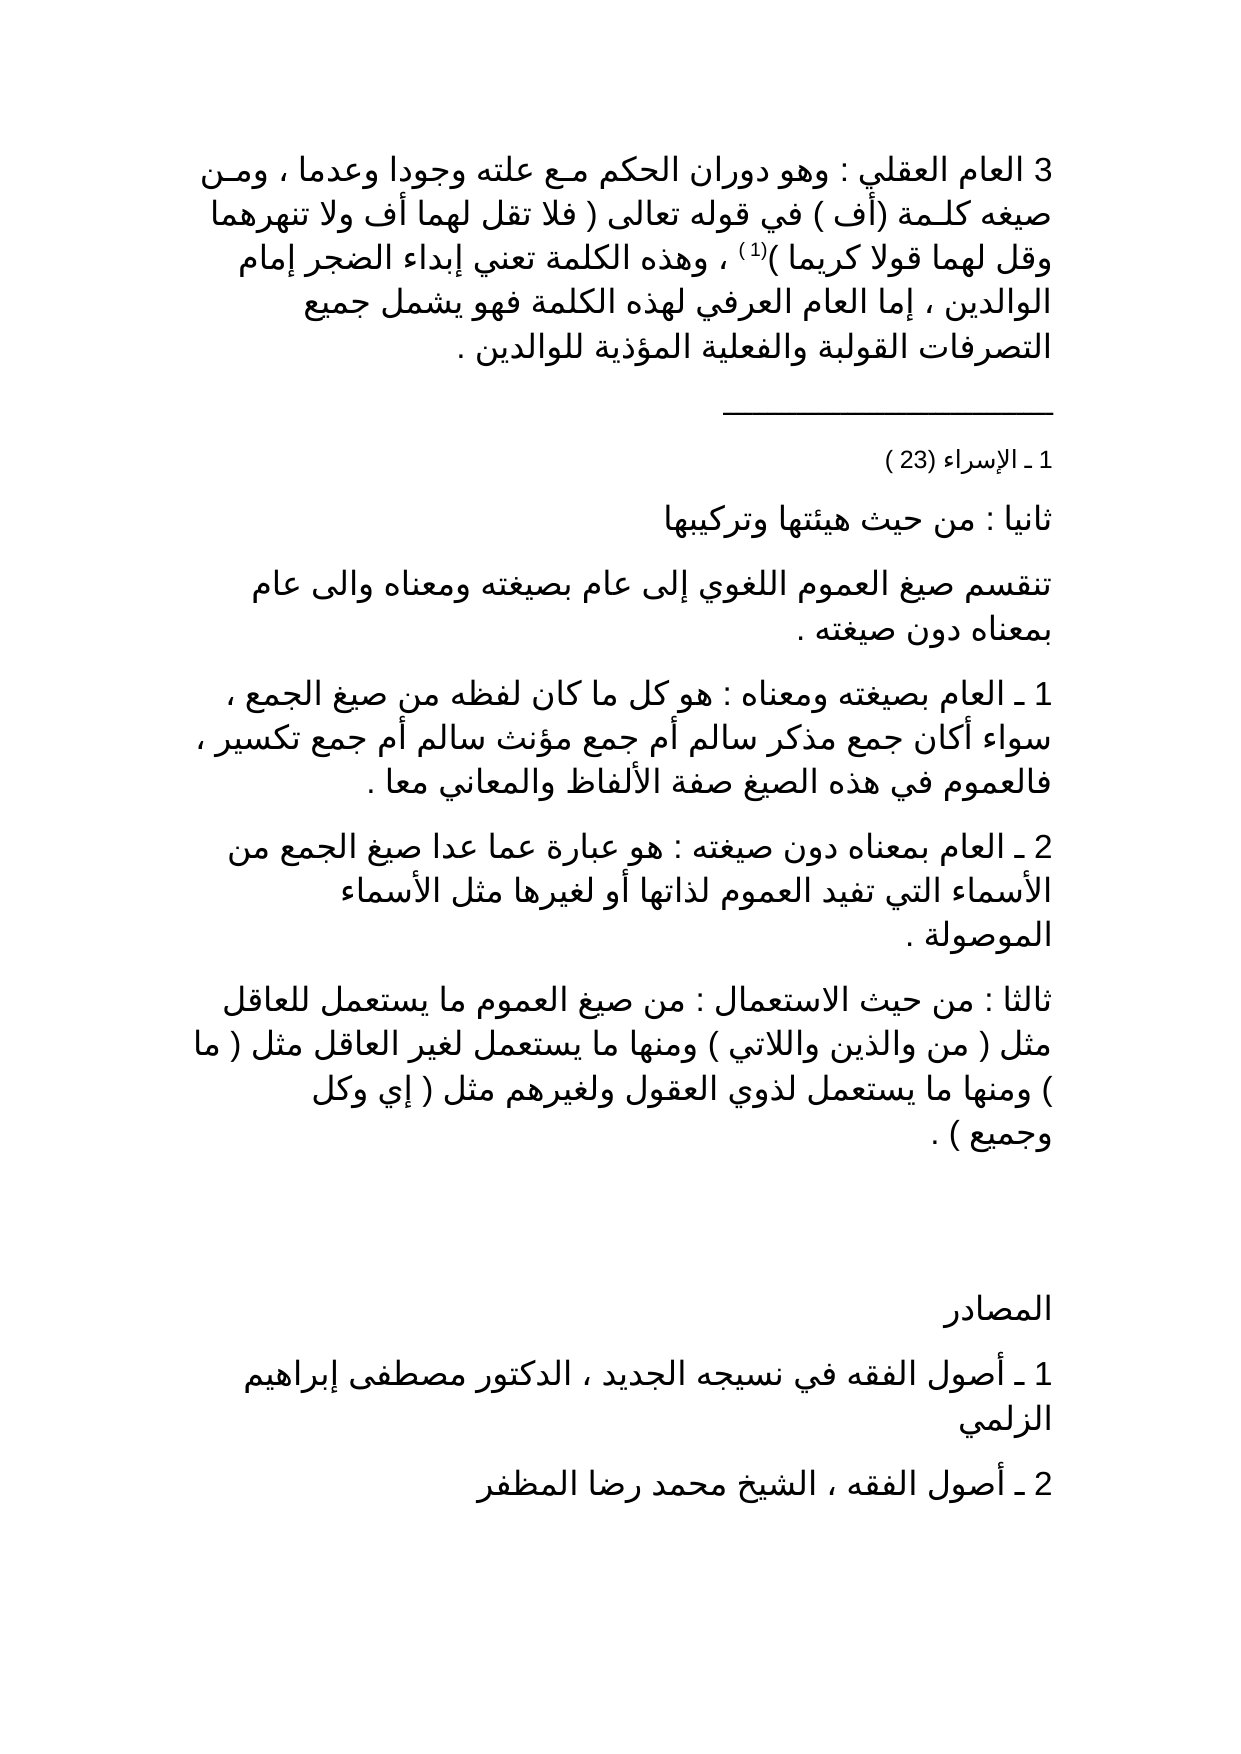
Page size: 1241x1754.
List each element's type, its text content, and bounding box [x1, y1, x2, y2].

text 2 ـ أصول الفقه ، الشيخ محمد رضا المظفر [187, 1463, 1053, 1502]
text ـــــــــــــــــــــــــــــــــــــــــــــ [187, 392, 1053, 420]
text 2 ـ العام بمعناه دون صيغته : هو عبارة عما عدا صيغ الجمع من الأسماء التي تفيد العموم لذاتها أو لغيرها مثل الأسماء الموصولة . [187, 827, 1053, 954]
text ثانيا : من حيث هيئتها وتركيبها [187, 499, 1053, 538]
text تنقسم صيغ العموم اللغوي إلى عام بصيغته ومعناه والى عام بمعناه دون صيغته . [187, 564, 1053, 647]
text 3 العام العقلي : وهو دوران الحكم مـع علته وجودا وعدما ، ومـن صيغه كلـمة (أف ) في قوله تعالى ( فلا تقل لهما أف ولا تنهرهما وقل لهما قولا كريما )(1 ) ، وهذه الكلمة تعني إبداء الضجر إمام الوالدين ، إما العام العرفي لهذه الكلمة فهو يشمل جميع التصرفات القولبة والفعلية المؤذية للوالدين . [187, 150, 1053, 365]
text 1 ـ الإسراء (23 ) [187, 446, 1053, 474]
text 1 ـ العام بصيغته ومعناه : هو كل ما كان لفظه من صيغ الجمع ، سواء أكان جمع مذكر سالم أم جمع مؤنث سالم أم جمع تكسير ، فالعموم في هذه الصيغ صفة الألفاظ والمعاني معا . [187, 673, 1053, 800]
text 1 ـ أصول الفقه في نسيجه الجديد ، الدكتور مصطفى إبراهيم الزلمي [187, 1354, 1053, 1437]
text ثالثا : من حيث الاستعمال : من صيغ العموم ما يستعمل للعاقل مثل ( من والذين واللاتي ) ومنها ما يستعمل لغير العاقل مثل ( ما ) ومنها ما يستعمل لذوي العقول ولغيرهم مثل ( إي وكل وجميع ) . [187, 980, 1053, 1151]
text المصادر [187, 1289, 1053, 1328]
